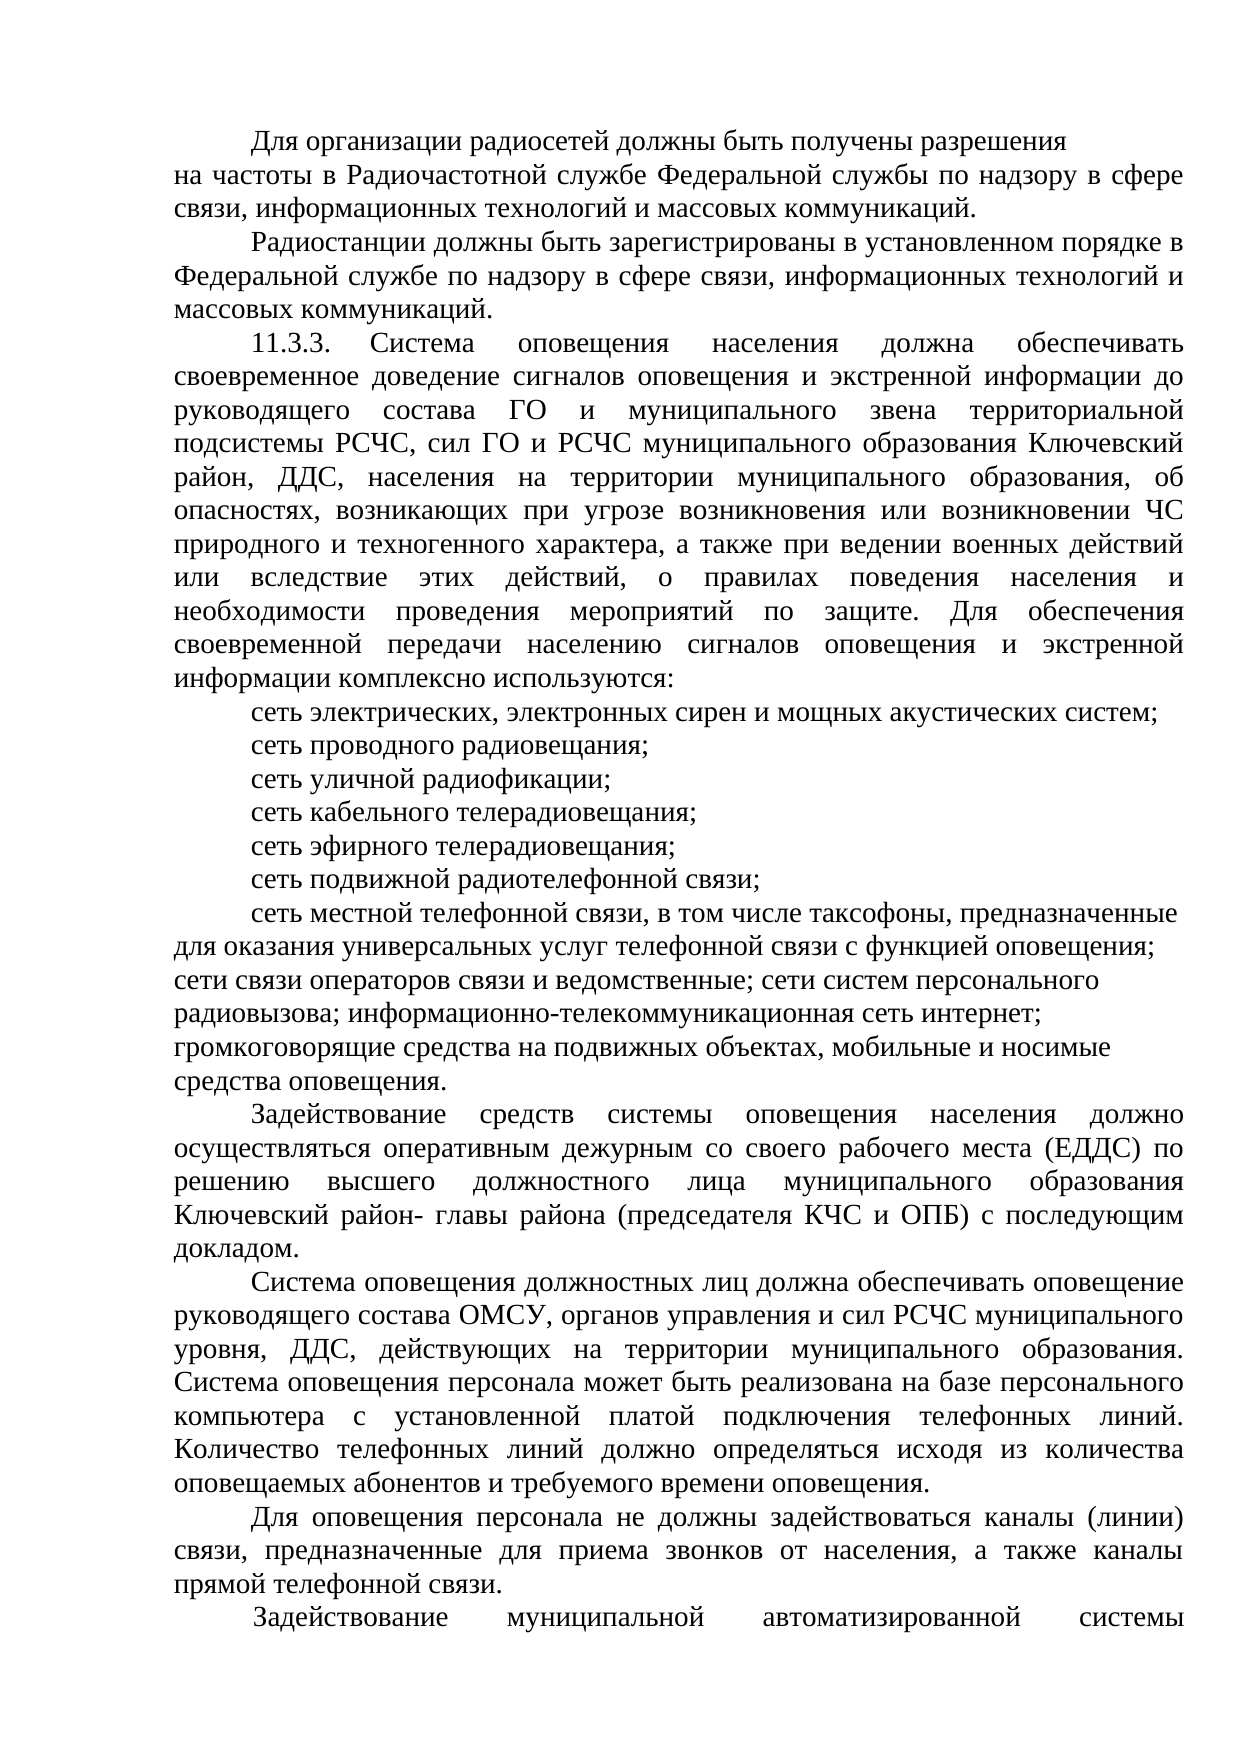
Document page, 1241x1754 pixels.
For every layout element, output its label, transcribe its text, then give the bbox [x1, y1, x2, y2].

text сеть уличной радиофикации; [173, 761, 1185, 795]
text сеть подвижной радиотелефонной связи; [173, 862, 1185, 895]
text Задействование средств системы оповещения населения должно осуществляться оперативным дежурным со своего рабочего места (ЕДДС) по решению высшего должностного лица муниципального образования Ключевский район- главы района (председателя КЧС и ОПБ) с последующим докладом. [173, 1097, 1185, 1264]
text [173, 1600, 1185, 1633]
text сеть местной телефонной связи, в том числе таксофоны, предназначенные для оказания универсальных услуг телефонной связи с функцией оповещения; сети связи операторов связи и ведомственные; сети систем персонального радиовызова; информационно-телекоммуникационная сеть интернет; громкоговорящие средства на подвижных объектах, мобильные и носимые средства оповещения. [173, 895, 1185, 1097]
text Для организации радиосетей должны быть получены разрешения [251, 124, 1185, 157]
text сеть электрических, электронных сирен и мощных акустических систем; [173, 694, 1185, 728]
text сеть эфирного телерадиовещания; [173, 828, 1185, 862]
text Система оповещения должностных лиц должна обеспечивать оповещение руководящего состава ОМСУ, органов управления и сил РСЧС муниципального уровня, ДДС, действующих на территории муниципального образования. Система оповещения персонала может быть реализована на базе персонального компьютера с установленной платой подключения телефонных линий. Количество телефонных линий должно определяться исходя из количества оповещаемых абонентов и требуемого времени оповещения. [173, 1264, 1185, 1499]
text на частоты в Радиочастотной службе Федеральной службы по надзору в сфере связи, информационных технологий и массовых коммуникаций. [173, 157, 1185, 224]
text сеть кабельного телерадиовещания; [173, 795, 1185, 828]
text сеть проводного радиовещания; [173, 728, 1185, 761]
list Система оповещения населения должна обеспечивать своевременное доведение сигналов оповещения и экстренной информации до руководящего состава ГО и муниципального звена территориальной подсистемы РСЧС, сил ГО и РСЧС муниципального образования Ключевский район, ДДС, населения на территории муниципального образования, об опасностях, возникающих при угрозе возникновения или возникновении ЧС природного и техногенного характера, а также при ведении военных действий или вследствие этих действий, о правилах поведения населения и необходимости проведения мероприятий по защите. Для обеспечения своевременной передачи населению сигналов оповещения и экстренной информации комплексно используются: [173, 325, 1185, 694]
text Для оповещения персонала не должны задействоваться каналы (линии) связи, предназначенные для приема звонков от населения, а также каналы прямой телефонной связи. [173, 1499, 1185, 1600]
text Радиостанции должны быть зарегистрированы в установленном порядке в Федеральной службе по надзору в сфере связи, информационных технологий и массовых коммуникаций. [173, 224, 1185, 325]
